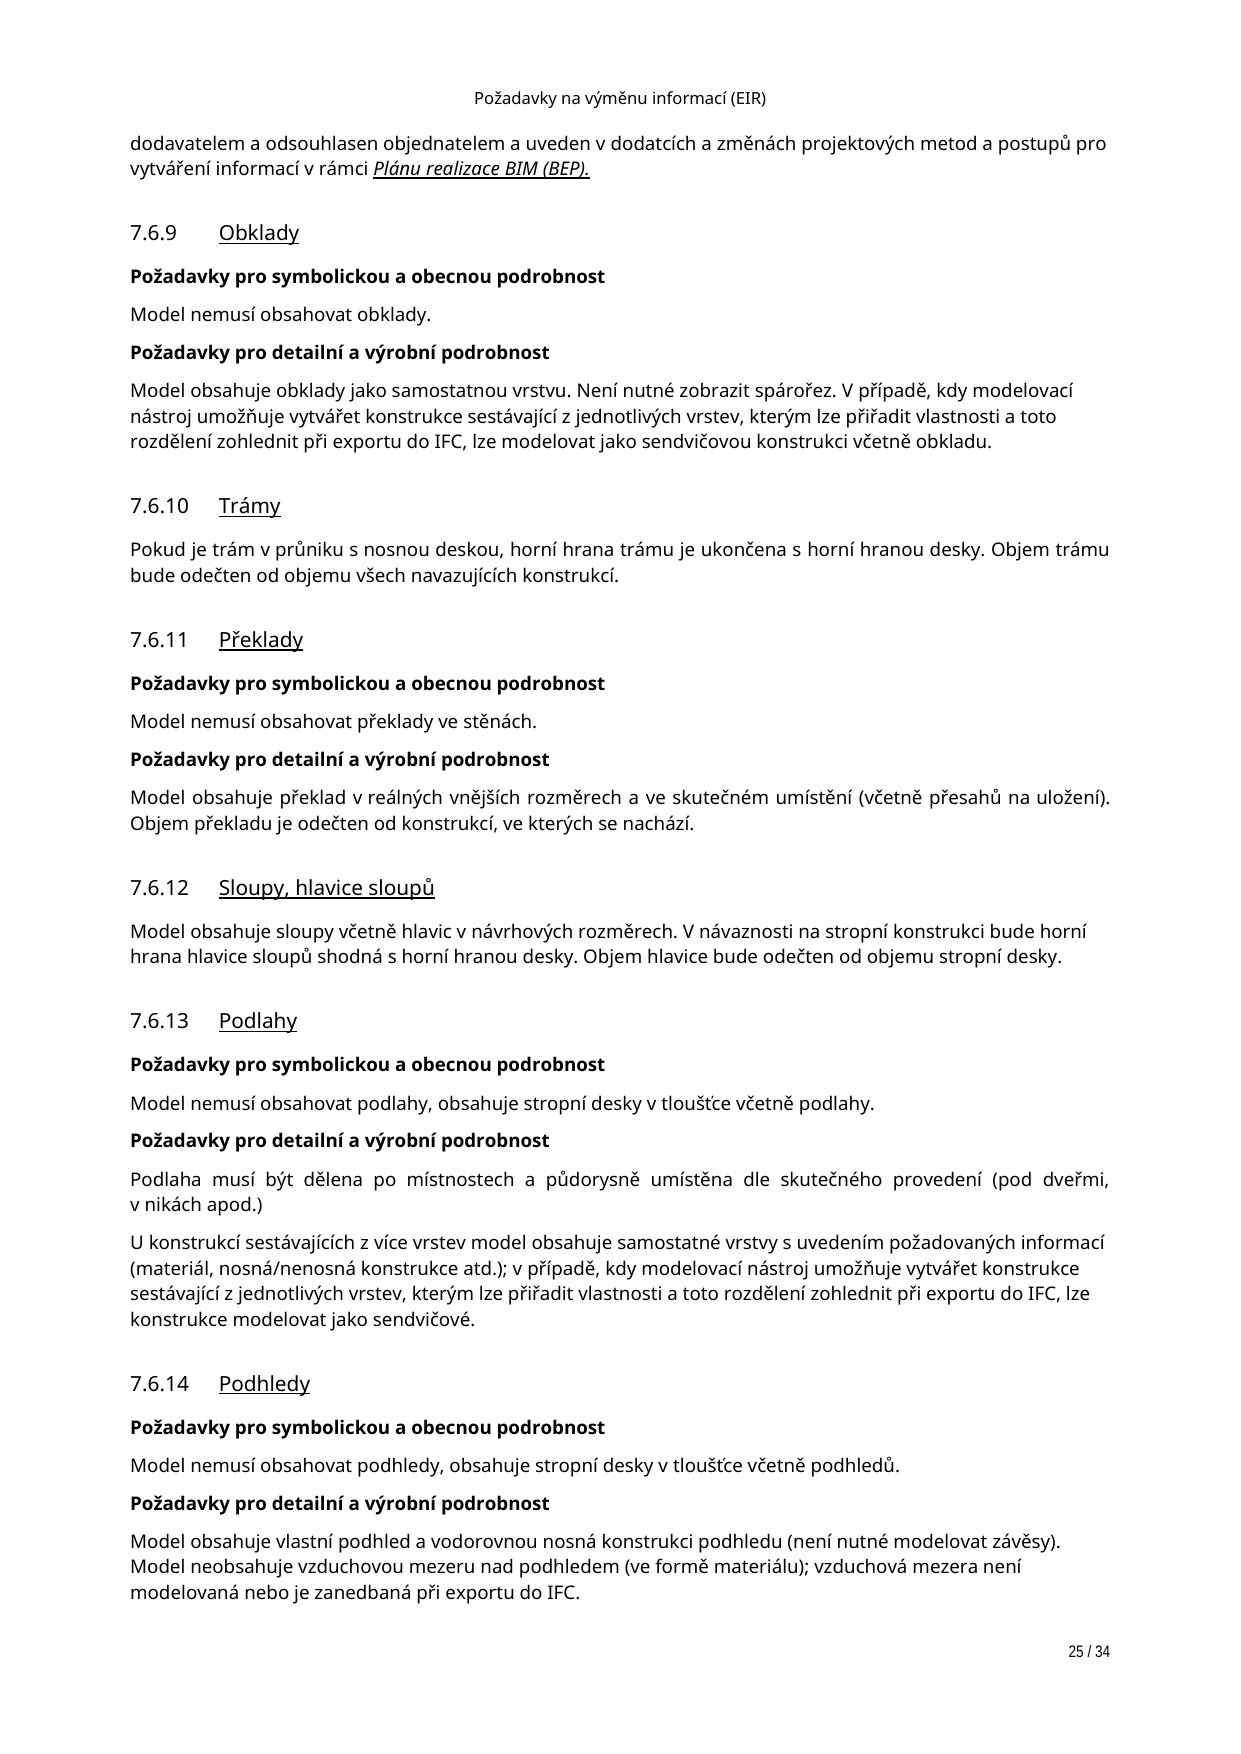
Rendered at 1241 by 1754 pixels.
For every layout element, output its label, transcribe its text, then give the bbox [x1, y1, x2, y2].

text Požadavky pro detailní a výrobní podrobnost [130, 339, 1110, 365]
text U konstrukcí sestávajících z více vrstev model obsahuje samostatné vrstvy s uvedením požadovaných informací (materiál, nosná/nenosná konstrukce atd.); v případě, kdy modelovací nástroj umožňuje vytvářet konstrukce sestávající z jednotlivých vrstev, kterým lze přiřadit vlastnosti a toto rozdělení zohlednit při exportu do IFC, lze konstrukce modelovat jako sendvičové. [130, 1229, 1110, 1331]
subtitle Podhledy [130, 1369, 1110, 1397]
text Model obsahuje sloupy včetně hlavic v návrhových rozměrech. V návaznosti na stropní konstrukci bude horní hrana hlavice sloupů shodná s horní hranou desky. Objem hlavice bude odečten od objemu stropní desky. [130, 918, 1110, 969]
text Požadavky pro detailní a výrobní podrobnost [130, 1490, 1110, 1516]
subtitle Sloupy, hlavice sloupů [130, 873, 1110, 901]
text Požadavky pro symbolickou a obecnou podrobnost [130, 263, 1110, 289]
text Model obsahuje obklady jako samostatnou vrstvu. Není nutné zobrazit spárořez. V případě, kdy modelovací nástroj umožňuje vytvářet konstrukce sestávající z jednotlivých vrstev, kterým lze přiřadit vlastnosti a toto rozdělení zohlednit při exportu do IFC, lze modelovat jako sendvičovou konstrukci včetně obkladu. [130, 378, 1110, 454]
text Požadavky pro detailní a výrobní podrobnost [130, 1128, 1110, 1153]
text Požadavky pro symbolickou a obecnou podrobnost [130, 1414, 1110, 1439]
text Požadavky pro detailní a výrobní podrobnost [130, 746, 1110, 772]
text Model nemusí obsahovat obklady. [130, 302, 1110, 327]
text Požadavky pro symbolickou a obecnou podrobnost [130, 670, 1110, 696]
subtitle Podlahy [130, 1007, 1110, 1035]
text Pokud je trám v průniku s nosnou deskou, horní hrana trámu je ukončena s horní hranou desky. Objem trámu bude odečten od objemu všech navazujících konstrukcí. [130, 537, 1110, 588]
subtitle Překlady [130, 625, 1110, 654]
subtitle Trámy [130, 492, 1110, 520]
text Podlaha musí být dělena po místnostech a půdorysně umístěna dle skutečného provedení (pod dveřmi, v nikách apod.) [130, 1166, 1110, 1217]
text Model obsahuje vlastní podhled a vodorovnou nosná konstrukci podhledu (není nutné modelovat závěsy). Model neobsahuje vzduchovou mezeru nad podhledem (ve formě materiálu); vzduchová mezera není modelovaná nebo je zanedbaná při exportu do IFC. [130, 1528, 1110, 1605]
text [130, 130, 1110, 181]
text Požadavky pro symbolickou a obecnou podrobnost [130, 1052, 1110, 1077]
text Model obsahuje překlad v reálných vnějších rozměrech a ve skutečném umístění (včetně přesahů na uložení). Objem překladu je odečten od konstrukcí, ve kterých se nachází. [130, 784, 1110, 836]
subtitle Obklady [130, 218, 1110, 247]
text Model nemusí obsahovat podlahy, obsahuje stropní desky v tloušťce včetně podlahy. [130, 1090, 1110, 1115]
text Model nemusí obsahovat překlady ve stěnách. [130, 708, 1110, 734]
text Model nemusí obsahovat podhledy, obsahuje stropní desky v tloušťce včetně podhledů. [130, 1452, 1110, 1478]
